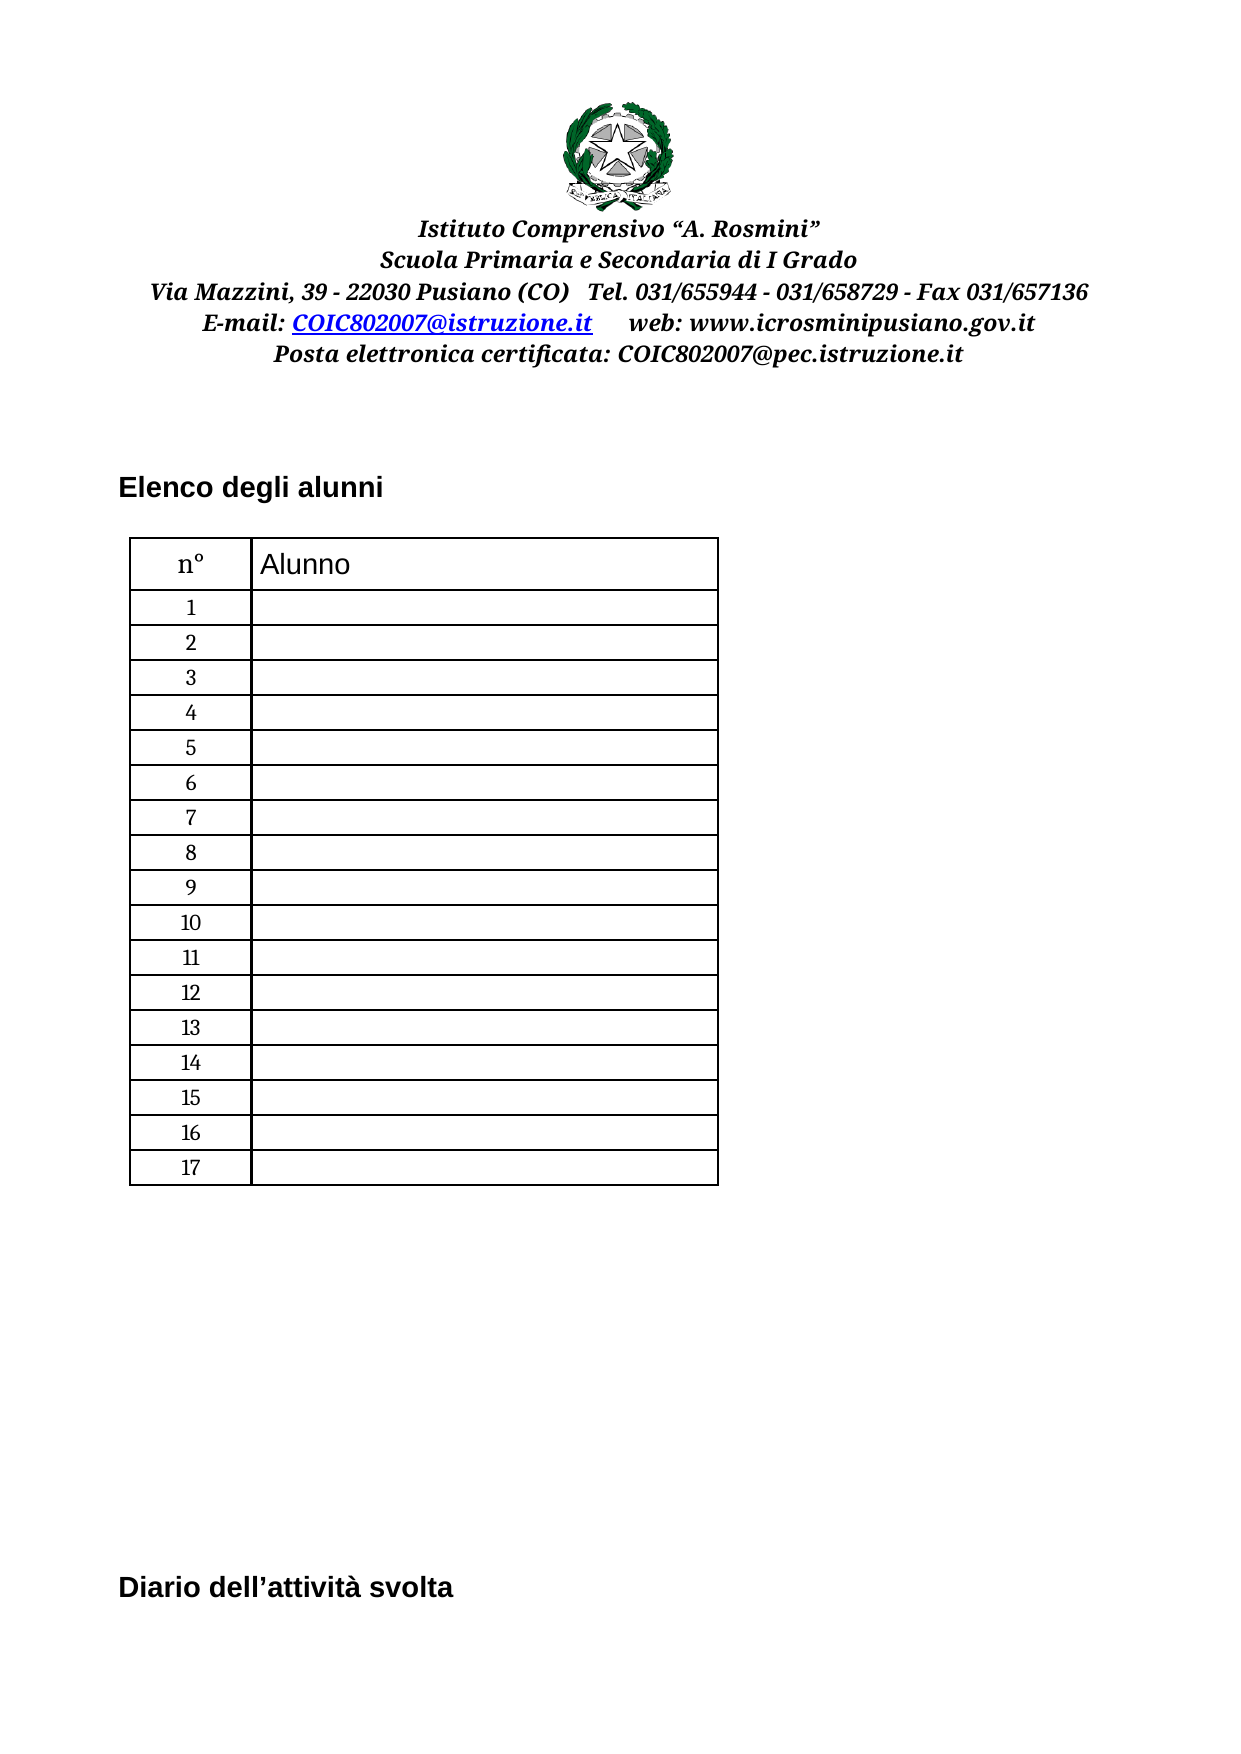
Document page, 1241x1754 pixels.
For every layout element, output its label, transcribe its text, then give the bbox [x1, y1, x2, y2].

table_cell 7 [131, 801, 250, 834]
table_cell 16 [131, 1116, 250, 1149]
table_cell [253, 696, 717, 729]
text Elenco degli alunni [118, 470, 1122, 503]
table_cell 12 [131, 976, 250, 1009]
table_cell 2 [131, 626, 250, 659]
table_cell 11 [131, 941, 250, 974]
table_cell 6 [131, 766, 250, 799]
table_cell [253, 731, 717, 764]
table_cell 13 [131, 1011, 250, 1044]
table_cell [253, 626, 717, 659]
table_cell [253, 1011, 717, 1044]
text Diario dell’attività svolta [118, 1570, 1122, 1603]
table_header Alunno [253, 539, 717, 589]
table_cell [253, 1046, 717, 1079]
table_cell 5 [131, 731, 250, 764]
table_cell [253, 871, 717, 904]
table_cell 1 [131, 591, 250, 624]
table_cell 3 [131, 661, 250, 694]
table_cell [253, 941, 717, 974]
table_cell [253, 801, 717, 834]
table_cell [253, 976, 717, 1009]
table_cell 15 [131, 1081, 250, 1114]
picture [561, 102, 679, 213]
table_header n° [131, 539, 250, 589]
table_cell [253, 1081, 717, 1114]
table_cell 17 [131, 1151, 250, 1184]
table_cell [253, 1116, 717, 1149]
table_cell [253, 906, 717, 939]
table_cell 4 [131, 696, 250, 729]
table_cell [253, 661, 717, 694]
table_cell [253, 836, 717, 869]
table_cell [253, 1151, 717, 1184]
table_cell 8 [131, 836, 250, 869]
table_cell 10 [131, 906, 250, 939]
table_cell 9 [131, 871, 250, 904]
table_cell [253, 766, 717, 799]
table_cell 14 [131, 1046, 250, 1079]
table_cell [253, 591, 717, 624]
